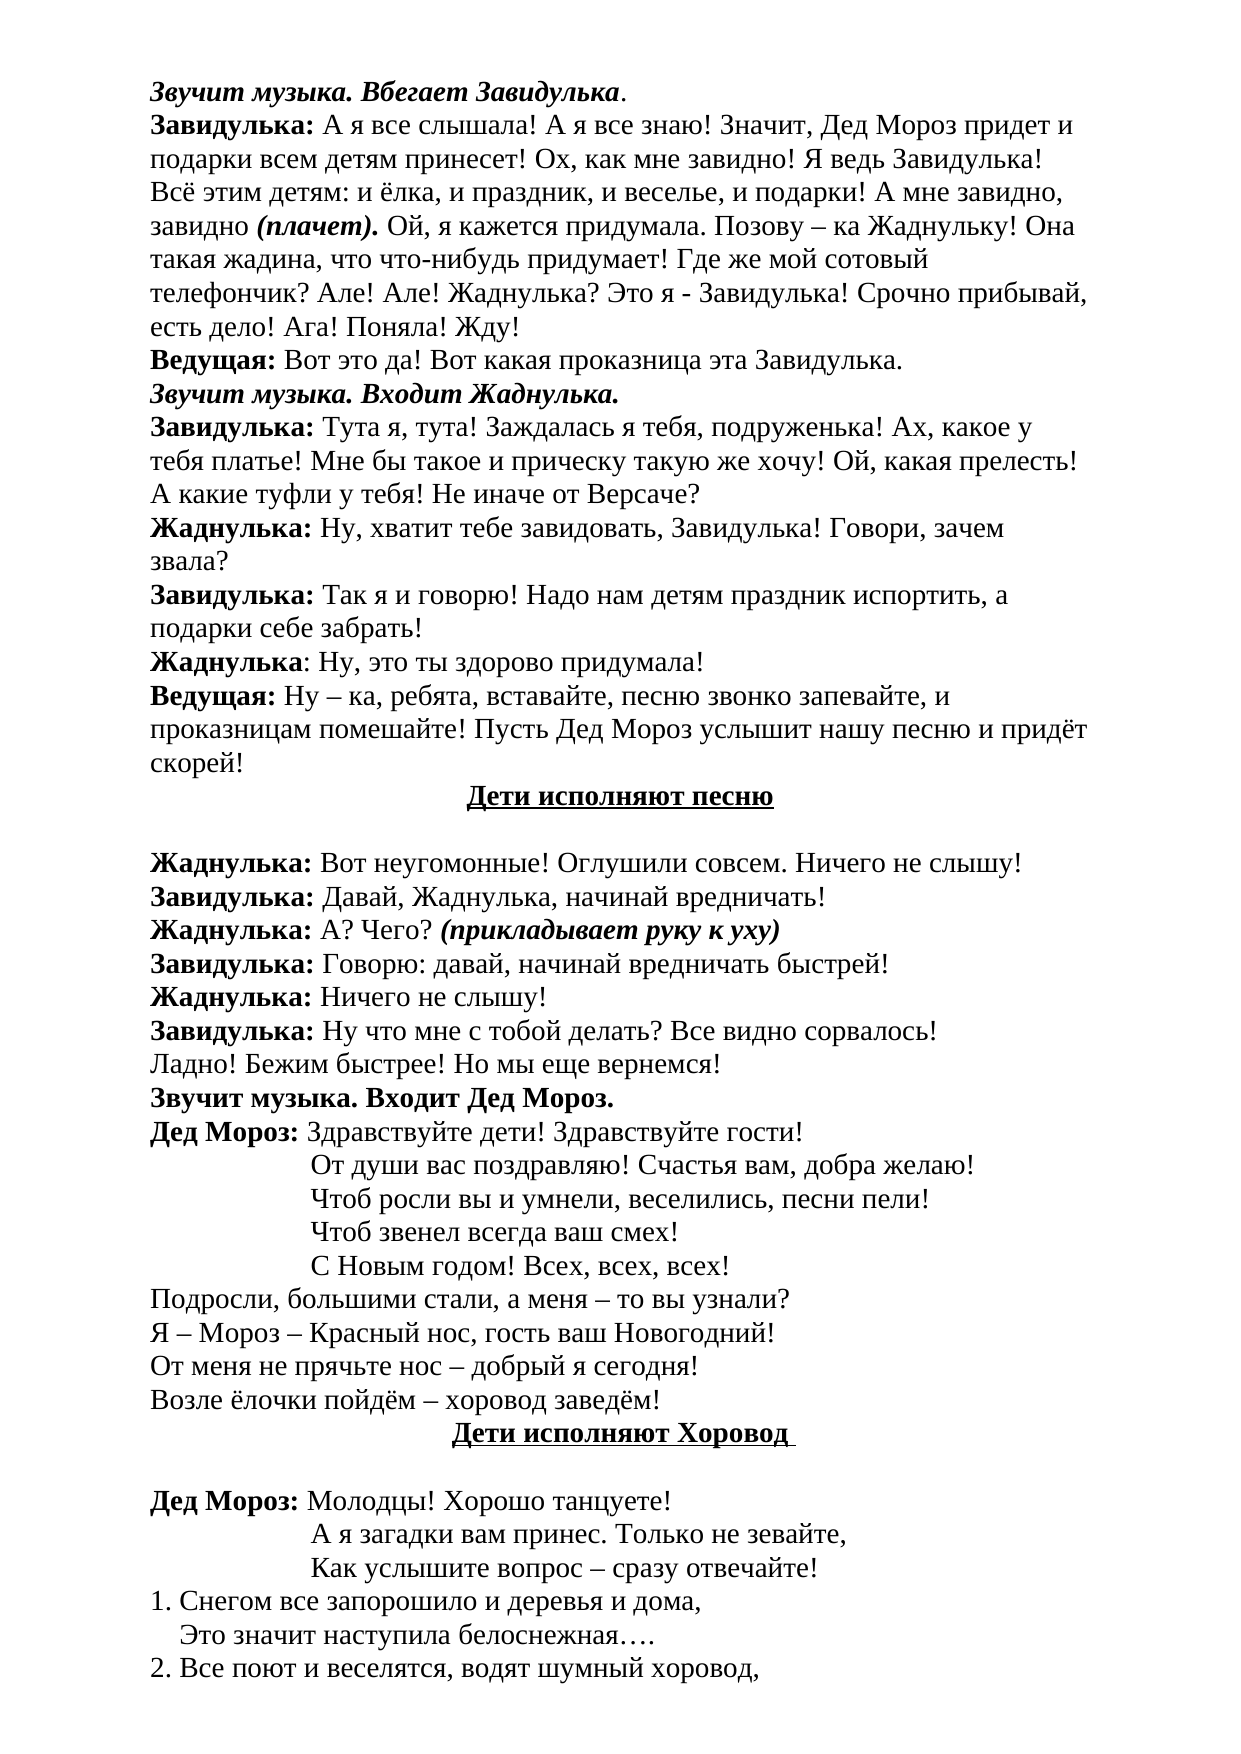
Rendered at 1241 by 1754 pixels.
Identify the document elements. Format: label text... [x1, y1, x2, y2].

text Жаднулька: Вот неугомонные! Оглушили совсем. Ничего не слышу! Завидулька: Давай, Жаднулька, начинай вредничать! Жаднулька: А? Чего? (прикладывает руку к уху) Завидулька: Говорю: давай, начинай вредничать быстрей! Жаднулька: Ничего не слышу! Завидулька: Ну что мне с тобой делать? Все видно сорвалось! Ладно! Бежим быстрее! Но мы еще вернемся! Звучит музыка. Входит Дед Мороз. Дед Мороз: Здравствуйте дети! Здравствуйте гости! От души вас поздравляю! Счастья вам, добра желаю! Чтоб росли вы и умнели, веселились, песни пели! Чтоб звенел всегда ваш смех! С Новым годом! Всех, всех, всех! Подросли, большими стали, а меня – то вы узнали? Я – Мороз – Красный нос, гость ваш Новогодний! От меня не прячьте нос – добрый я сегодня! Возле ёлочки пойдём – хоровод заведём! [150, 812, 1090, 1416]
text Звучит музыка. Вбегает Завидулька. [150, 74, 1090, 107]
text Завидулька: А я все слышала! А я все знаю! Значит, Дед Мороз придет и подарки всем детям принесет! Ох, как мне завидно! Я ведь Завидулька! Всё этим детям: и ёлка, и праздник, и веселье, и подарки! А мне завидно, завидно (плачет). Ой, я кажется придумала. Позову – ка Жаднульку! Она такая жадина, что что-нибудь придумает! Где же мой сотовый телефончик? Але! Але! Жаднулька? Это я - Завидулька! Срочно прибывай, есть дело! Ага! Поняла! Жду! Ведущая: Вот это да! Вот какая проказница эта Завидулька. Звучит музыка. Входит Жаднулька. Завидулька: Тута я, тута! Заждалась я тебя, подруженька! Ах, какое у тебя платье! Мне бы такое и прическу такую же хочу! Ой, какая прелесть! А какие туфли у тебя! Не иначе от Версаче? Жаднулька: Ну, хватит тебе завидовать, Завидулька! Говори, зачем звала? Завидулька: Так я и говорю! Надо нам детям праздник испортить, а подарки себе забрать! Жаднулька: Ну, это ты здорово придумала! Ведущая: Ну – ка, ребята, вставайте, песню звонко запевайте, и проказницам помешайте! Пусть Дед Мороз услышит нашу песню и придёт скорей! [150, 107, 1090, 778]
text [150, 1449, 1090, 1684]
text Дети исполняют Хоровод [150, 1416, 1090, 1449]
text Дети исполняют песню [150, 778, 1090, 812]
